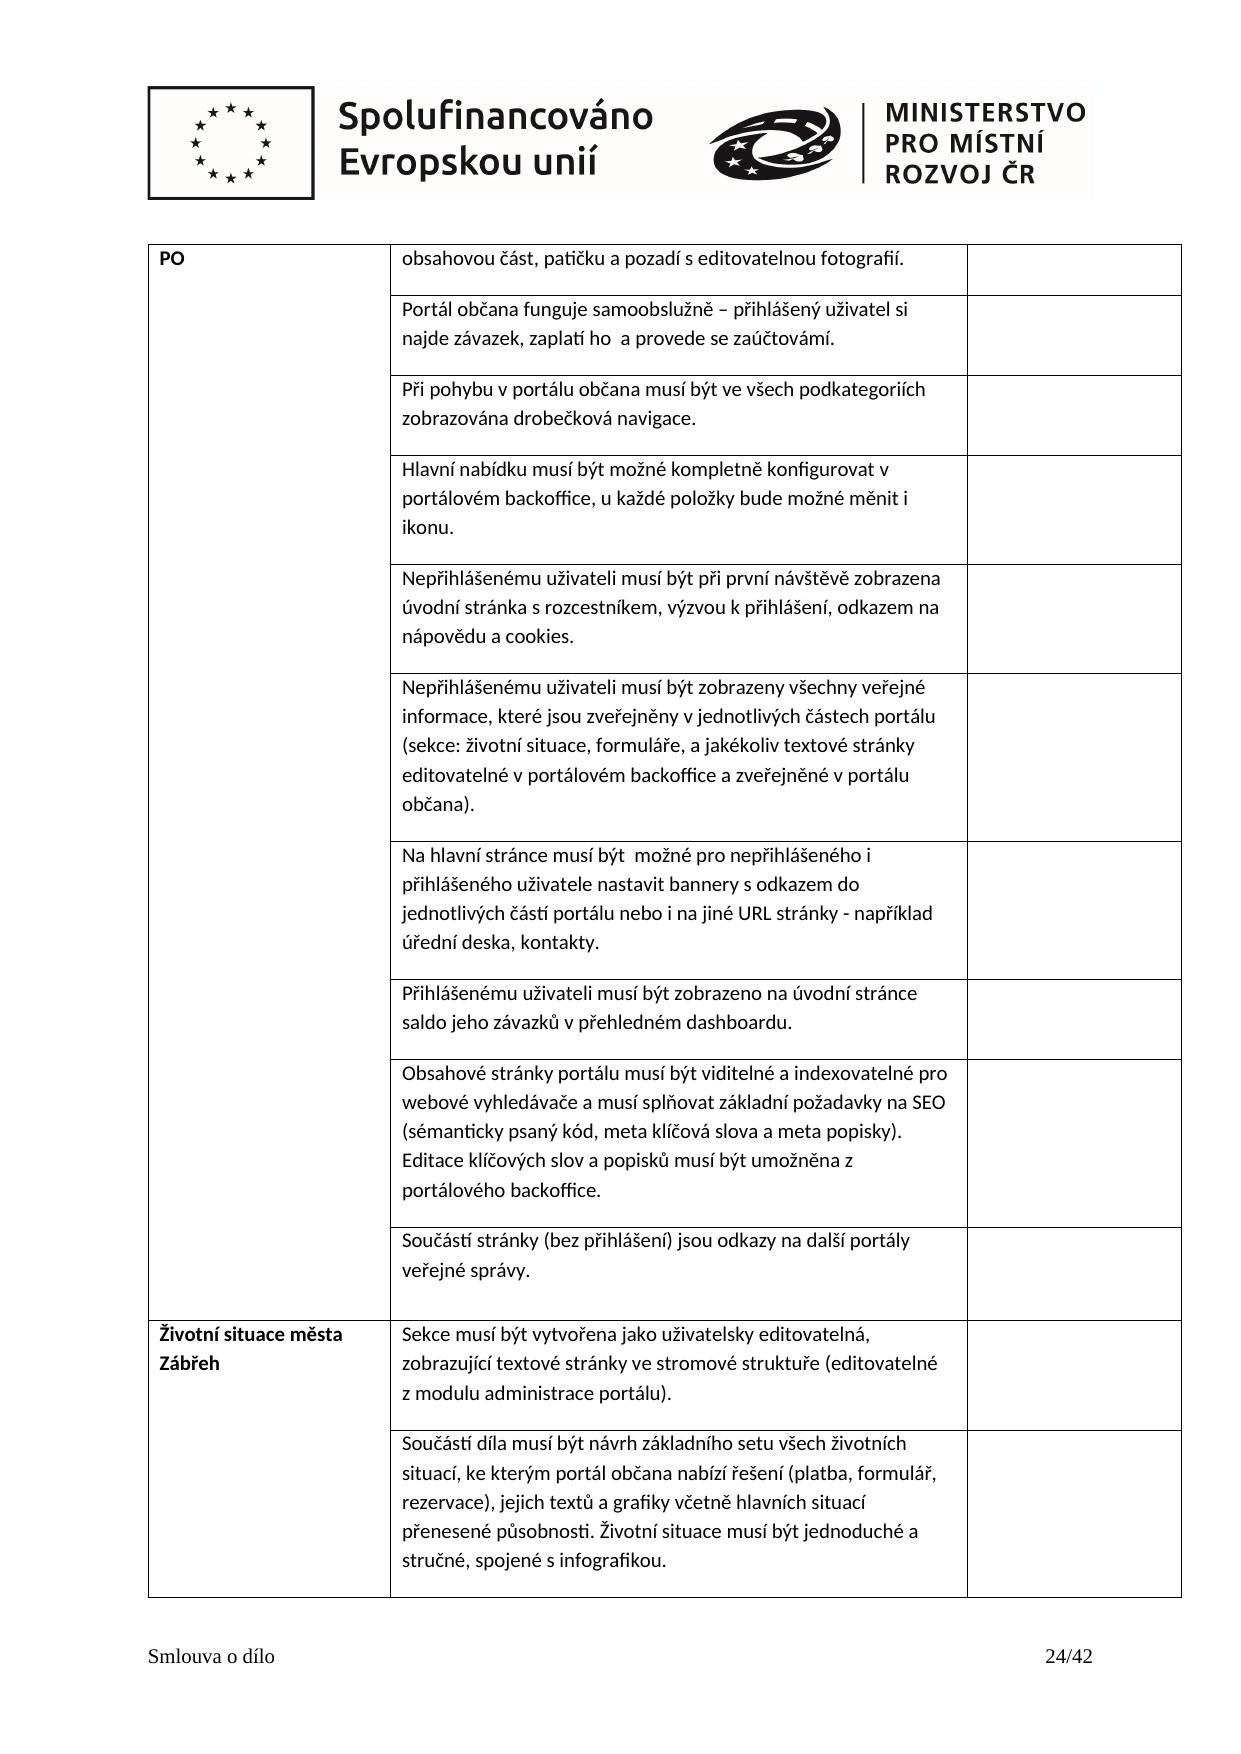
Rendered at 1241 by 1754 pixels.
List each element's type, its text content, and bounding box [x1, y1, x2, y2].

table_cell Sekce musí být vytvořena jako uživatelsky editovatelná, zobrazující textové stránky ve stromové struktuře (editovatelné z modulu administrace portálu). [391, 1321, 967, 1429]
table_cell [968, 842, 1181, 979]
table_cell Součástí díla musí být návrh základního setu všech životních situací, ke kterým portál občana nabízí řešení (platba, formulář, rezervace), jejich textů a grafiky včetně hlavních situací přenesené působnosti. Životní situace musí být jednoduché a stručné, spojené s infografikou. [391, 1431, 967, 1597]
table_cell [968, 1321, 1181, 1429]
table_cell Obsahové stránky portálu musí být viditelné a indexovatelné pro webové vyhledávače a musí splňovat základní požadavky na SEO (sémanticky psaný kód, meta klíčová slova a meta popisky). Editace klíčových slov a popisků musí být umožněna z portálového backoffice. [391, 1060, 967, 1227]
table_cell Portál občana musí obsahovat hlavičku, hlavní nabídku, obsahovou část, patičku a pozadí s editovatelnou fotografií. [391, 245, 967, 295]
table_cell Při pohybu v portálu občana musí být ve všech podkategoriích zobrazována drobečková navigace. [391, 376, 967, 455]
table_cell [968, 456, 1181, 564]
table_cell [968, 296, 1181, 375]
table_cell Součástí stránky (bez přihlášení) jsou odkazy na další portály veřejné správy. [391, 1228, 967, 1320]
table_cell Hlavní nabídku musí být možné kompletně konfigurovat v portálovém backoffice, u každé položky bude možné měnit i ikonu. [391, 456, 967, 564]
table_cell [968, 674, 1181, 841]
table_cell Portál občana funguje samoobslužně – přihlášený uživatel si najde závazek, zaplatí ho a provede se zaúčtovámí. [391, 296, 967, 375]
table_cell Přihlášenému uživateli musí být zobrazeno na úvodní stránce saldo jeho závazků v přehledném dashboardu. [391, 980, 967, 1059]
table_cell [968, 1060, 1181, 1227]
table_cell [968, 980, 1181, 1059]
table_cell [968, 565, 1181, 673]
table_cell [968, 1431, 1181, 1597]
table_cell [149, 1227, 390, 1320]
table_cell Procesní požadavky na PO [149, 245, 390, 1227]
picture [147, 86, 1093, 200]
table_cell [968, 245, 1181, 295]
table_cell [968, 1228, 1181, 1320]
table_cell Nepřihlášenému uživateli musí být při první návštěvě zobrazena úvodní stránka s rozcestníkem, výzvou k přihlášení, odkazem na nápovědu a cookies. [391, 565, 967, 673]
table_cell Nepřihlášenému uživateli musí být zobrazeny všechny veřejné informace, které jsou zveřejněny v jednotlivých částech portálu (sekce: životní situace, formuláře, a jakékoliv textové stránky editovatelné v portálovém backoffice a zveřejněné v portálu občana). [391, 674, 967, 841]
table_cell [968, 376, 1181, 455]
table_cell Životní situace města Zábřeh [149, 1321, 390, 1597]
table_cell Na hlavní stránce musí být možné pro nepřihlášeného i přihlášeného uživatele nastavit bannery s odkazem do jednotlivých částí portálu nebo i na jiné URL stránky - například úřední deska, kontakty. [391, 842, 967, 979]
